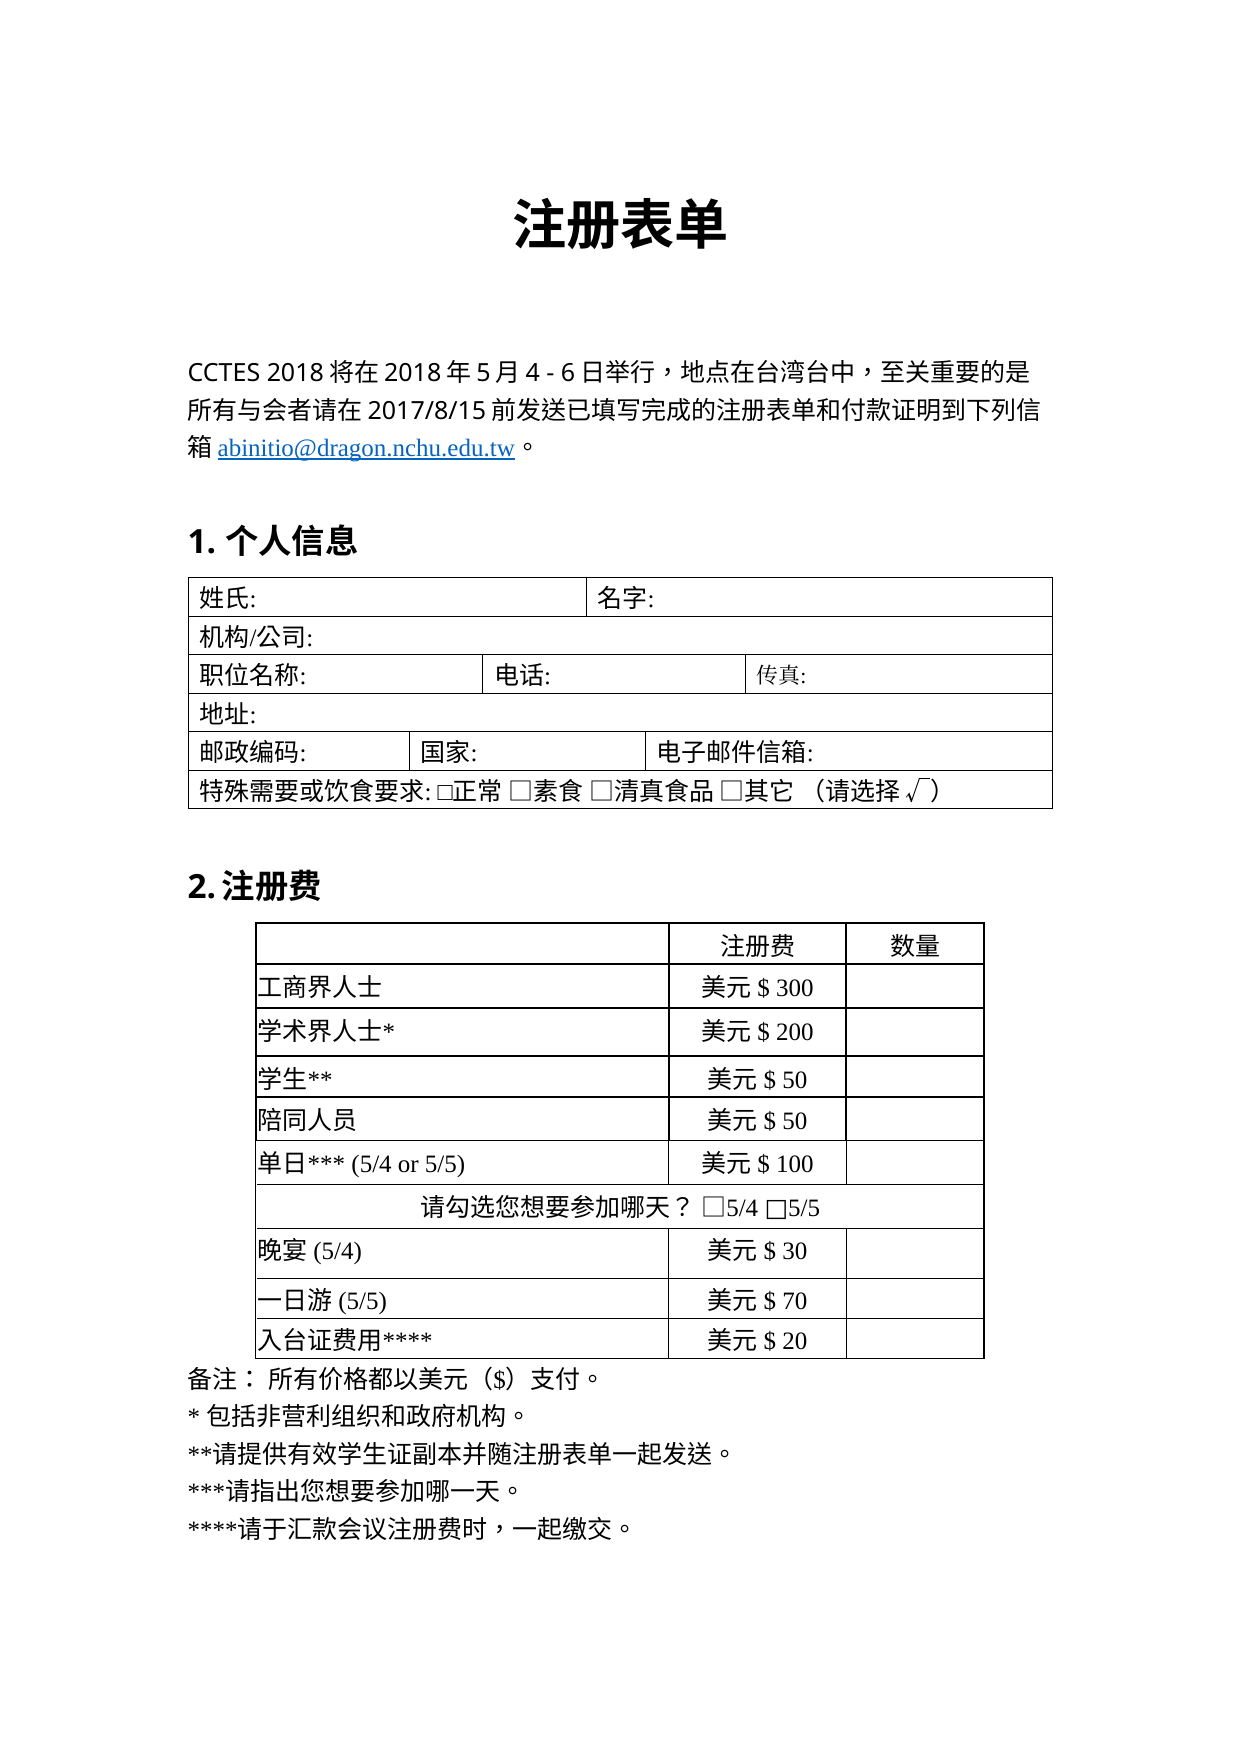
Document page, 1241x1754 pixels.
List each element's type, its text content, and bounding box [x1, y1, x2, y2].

table_cell 单日*** (5/4 or 5/5) [256, 1141, 668, 1184]
table_cell [847, 1009, 983, 1055]
table_cell [847, 1057, 983, 1096]
table_cell 入台证费用**** [256, 1318, 668, 1358]
table_cell 地址: [189, 694, 1052, 731]
table_cell [847, 1229, 983, 1277]
table_cell 陪同人员 [257, 1098, 668, 1140]
table_cell 晚宴 (5/4) [256, 1228, 668, 1277]
table_cell 美元 $ 50 [670, 1098, 845, 1140]
table_header 名字: [587, 578, 1052, 616]
table_cell 学术界人士* [257, 1009, 668, 1055]
table_cell 国家: [410, 732, 645, 770]
table_cell 美元 $ 300 [670, 965, 845, 1007]
table_cell 学生** [257, 1057, 668, 1096]
table_cell 电话: [483, 655, 745, 693]
table_cell 美元 $ 200 [670, 1009, 845, 1055]
table_cell 邮政编码: [189, 732, 409, 770]
table_cell 美元 $ 20 [669, 1319, 846, 1358]
table_cell [847, 1098, 983, 1140]
text 1. 个人信息 [187, 502, 1053, 577]
table_cell 美元 $ 30 [669, 1229, 846, 1277]
table_cell 特殊需要或饮食要求: □正常 □素食 □清真食品 □其它 （请选择 √） [189, 771, 1052, 808]
table_cell 美元 $ 70 [669, 1279, 846, 1318]
table_cell 机构/公司: [189, 617, 1052, 654]
table_cell 传真: [746, 655, 1052, 693]
text 备注： 所有价格都以美元（$）支付。 [187, 1359, 1053, 1396]
table_cell 一日游 (5/5) [256, 1278, 668, 1318]
table_cell 工商界人士 [257, 965, 668, 1007]
table_cell 美元 $ 100 [669, 1141, 846, 1184]
table_cell 电子邮件信箱: [646, 732, 1052, 770]
text ****请于汇款会议注册费时，一起缴交。 [187, 1509, 1053, 1546]
table_cell [847, 1141, 983, 1184]
text CCTES 2018将在2018年5月4 - 6日举行，地点在台湾台中，至关重要的是所有与会者请在2017/8/15前发送已填写完成的注册表单和付款证明到下列信箱abinitio@dragon.nchu.edu.tw。 [187, 352, 1053, 464]
table_header 数量 [847, 924, 983, 963]
table_cell [847, 1319, 983, 1358]
text ***请指出您想要参加哪一天。 [187, 1471, 1053, 1509]
table_cell 请勾选您想要参加哪天？ □5/4 □5/5 [256, 1184, 983, 1227]
text * 包括非营利组织和政府机构。 [187, 1396, 1053, 1434]
text 2. 注册费 [187, 847, 1053, 922]
text **请提供有效学生证副本并随注册表单一起发送。 [187, 1434, 1053, 1471]
table_header 注册费 [670, 924, 845, 963]
text 注册表单 [187, 164, 1053, 277]
table_cell [847, 1279, 983, 1318]
table_header 姓氏: [189, 578, 586, 616]
table_cell 职位名称: [189, 655, 482, 693]
table_cell [847, 965, 983, 1007]
table_header [257, 924, 668, 963]
table_cell 美元 $ 50 [670, 1057, 845, 1096]
